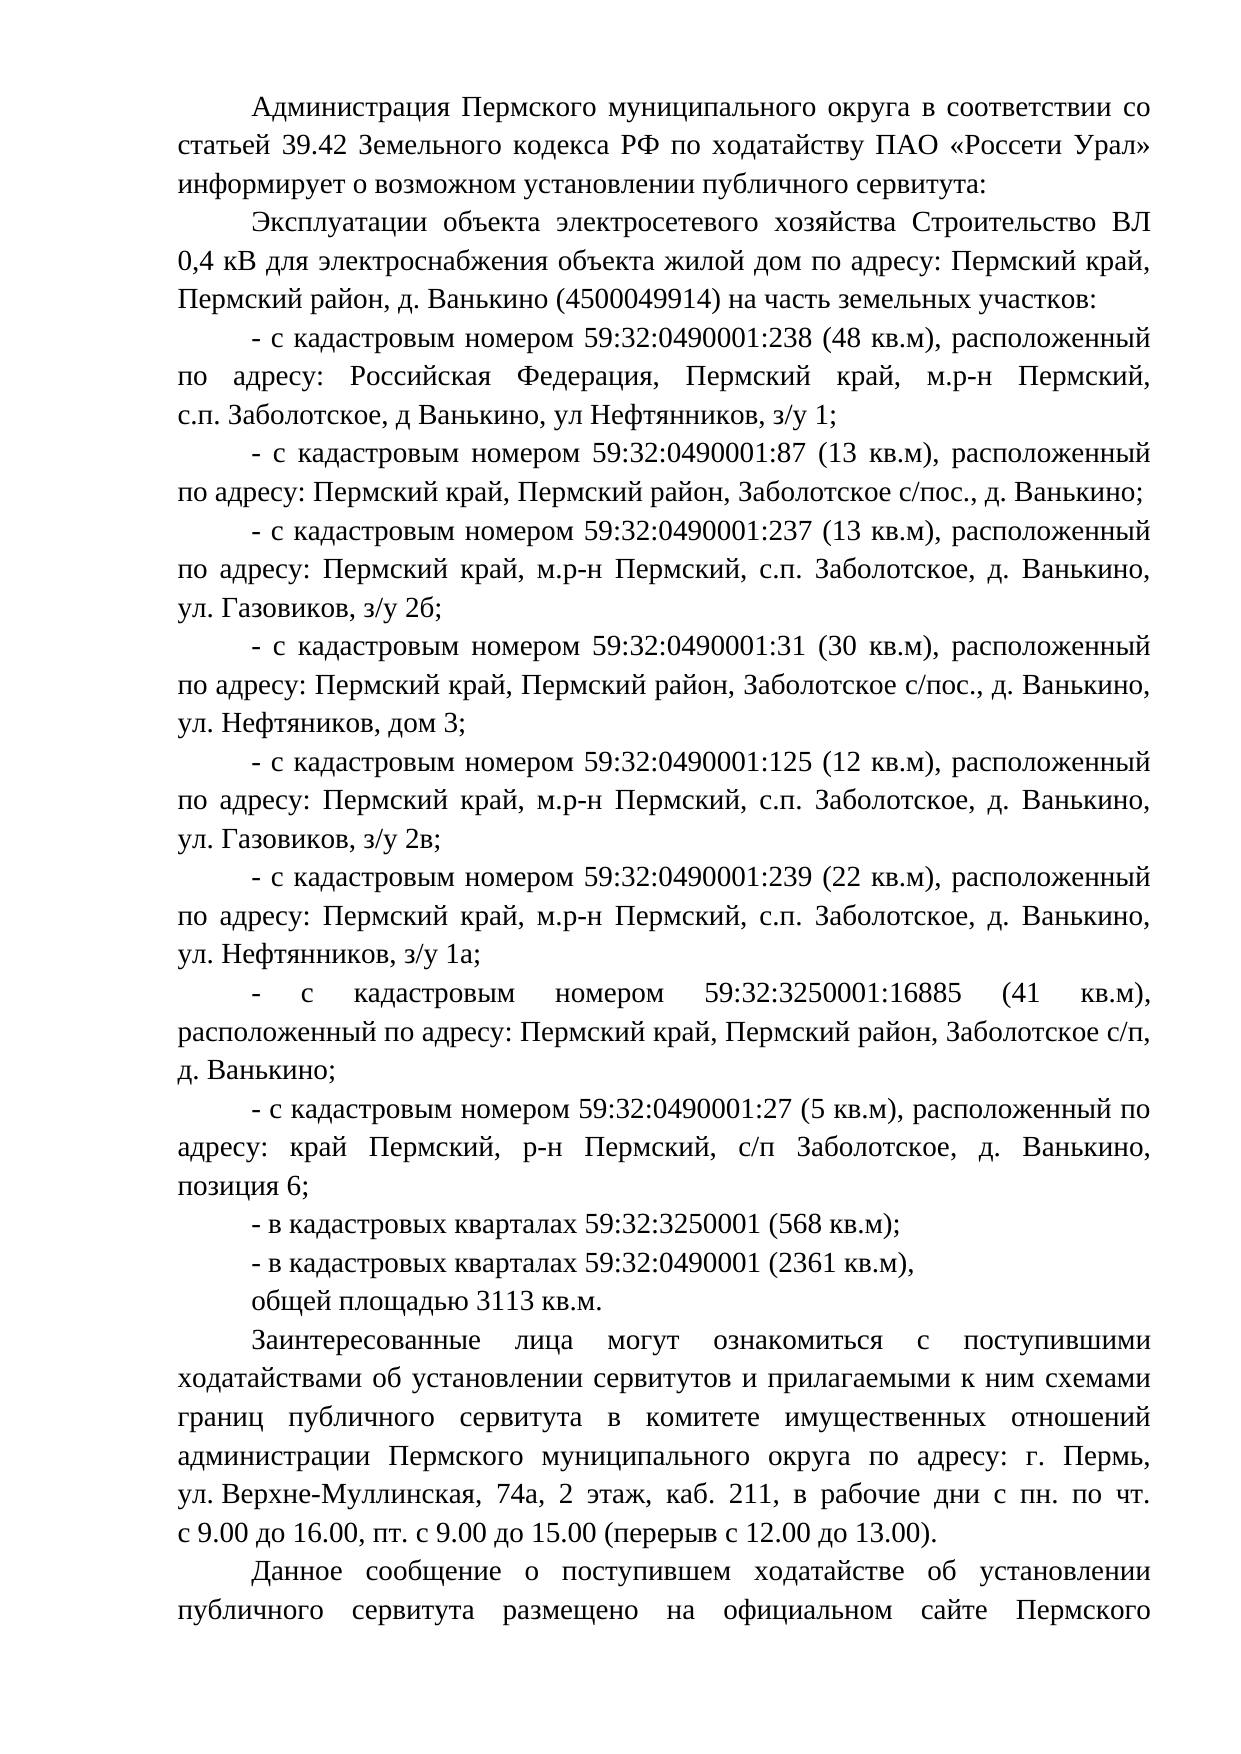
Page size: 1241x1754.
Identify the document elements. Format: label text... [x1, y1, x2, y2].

list - с кадастровым номером 59:32:0490001:125 (12 кв.м), расположенный по адресу: Пермский край, м.р-н Пермский, с.п. Заболотское, д. Ванькино, ул. Газовиков, з/у 2в; [177, 744, 1152, 854]
list - с кадастровым номером 59:32:0490001:87 (13 кв.м), расположенный по адресу: Пермский край, Пермский район, Заболотское с/пос., д. Ванькино; [177, 436, 1152, 508]
text Администрация Пермского муниципального округа в соответствии со статьей 39.42 Земельного кодекса РФ по ходатайству ПАО «Россети Урал» информирует о возможном установлении публичного сервитута: [177, 89, 1152, 199]
list - с кадастровым номером 59:32:3250001:16885 (41 кв.м), расположенный по адресу: Пермский край, Пермский район, Заболотское с/п, д. Ванькино; [177, 975, 1152, 1086]
list - с кадастровым номером 59:32:0490001:239 (22 кв.м), расположенный по адресу: Пермский край, м.р-н Пермский, с.п. Заболотское, д. Ванькино, ул. Нефтянников, з/у 1а; [177, 859, 1152, 970]
list - в кадастровых кварталах 59:32:3250001 (568 кв.м); [177, 1206, 1152, 1240]
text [177, 1553, 1152, 1625]
list - с кадастровым номером 59:32:0490001:238 (48 кв.м), расположенный по адресу: Российская Федерация, Пермский край, м.р-н Пермский, с.п. Заболотское, д Ванькино, ул Нефтянников, з/у 1; [177, 320, 1152, 431]
list - с кадастровым номером 59:32:0490001:31 (30 кв.м), расположенный по адресу: Пермский край, Пермский район, Заболотское с/пос., д. Ванькино, ул. Нефтяников, дом 3; [177, 628, 1152, 739]
list - в кадастровых кварталах 59:32:0490001 (2361 кв.м), [177, 1245, 1152, 1278]
list - с кадастровым номером 59:32:0490001:237 (13 кв.м), расположенный по адресу: Пермский край, м.р-н Пермский, с.п. Заболотское, д. Ванькино, ул. Газовиков, з/у 2б; [177, 513, 1152, 623]
list Эксплуатации объекта электросетевого хозяйства Строительство ВЛ 0,4 кВ для электроснабжения объекта жилой дом по адресу: Пермский край, Пермский район, д. Ванькино (4500049914) на часть земельных участков: [177, 204, 1152, 315]
list Заинтересованные лица могут ознакомиться с поступившими ходатайствами об установлении сервитутов и прилагаемыми к ним схемами границ публичного сервитута в комитете имущественных отношений администрации Пермского муниципального округа по адресу: г. Пермь, ул. Верхне-Муллинская, 74а, 2 этаж, каб. 211, в рабочие дни с пн. по чт. с 9.00 до 16.00, пт. с 9.00 до 15.00 (перерыв с 12.00 до 13.00). [177, 1322, 1152, 1548]
list общей площадью 3113 кв.м. [177, 1283, 1152, 1317]
list - с кадастровым номером 59:32:0490001:27 (5 кв.м), расположенный по адресу: край Пермский, р-н Пермский, с/п Заболотское, д. Ванькино, позиция 6; [177, 1091, 1152, 1201]
